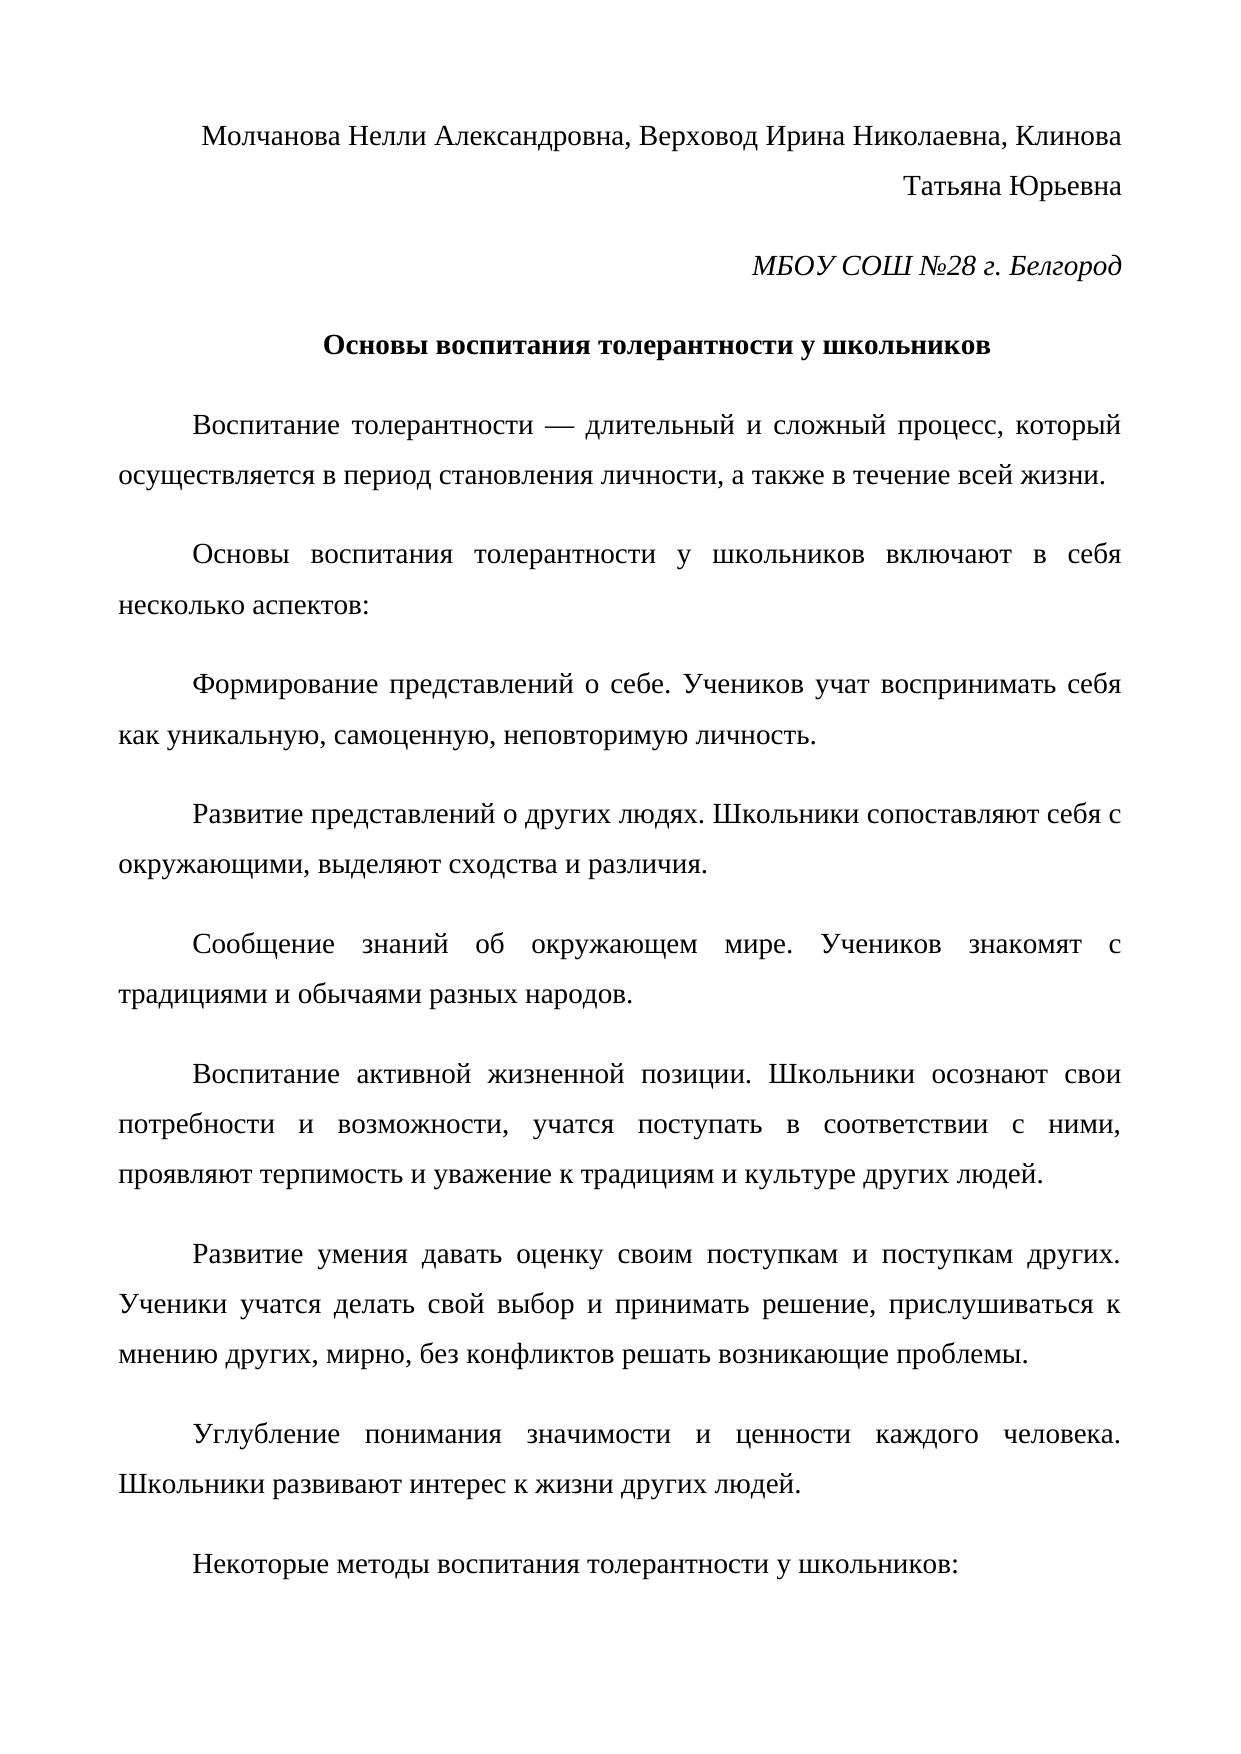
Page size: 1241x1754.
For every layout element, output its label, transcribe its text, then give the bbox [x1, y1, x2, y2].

text Формирование представлений о себе. Учеников учат воспринимать себя как уникальную, самоценную, неповторимую личность. [118, 666, 1122, 750]
text Воспитание толерантности — длительный и сложный процесс, который осуществляется в период становления личности, а также в течение всей жизни. [118, 407, 1122, 491]
text Молчанова Нелли Александровна, Верховод Ирина Николаевна, Клинова Татьяна Юрьевна [118, 118, 1122, 202]
text Воспитание активной жизненной позиции. Школьники осознают свои потребности и возможности, учатся поступать в соответствии с ними, проявляют терпимость и уважение к традициям и культуре других людей. [118, 1056, 1122, 1190]
text Сообщение знаний об окружающем мире. Учеников знакомят с традициями и обычаями разных народов. [118, 926, 1122, 1010]
text Основы воспитания толерантности у школьников включают в себя несколько аспектов: [118, 537, 1122, 621]
text МБОУ СОШ №28 г. Белгород [118, 248, 1122, 281]
text Углубление понимания значимости и ценности каждого человека. Школьники развивают интерес к жизни других людей. [118, 1416, 1122, 1500]
text Развитие представлений о других людях. Школьники сопоставляют себя с окружающими, выделяют сходства и различия. [118, 796, 1122, 880]
text Некоторые методы воспитания толерантности у школьников: [118, 1546, 1122, 1579]
text Основы воспитания толерантности у школьников [118, 327, 1122, 361]
text Развитие умения давать оценку своим поступкам и поступкам других. Ученики учатся делать свой выбор и принимать решение, прислушиваться к мнению других, мирно, без конфликтов решать возникающие проблемы. [118, 1236, 1122, 1370]
